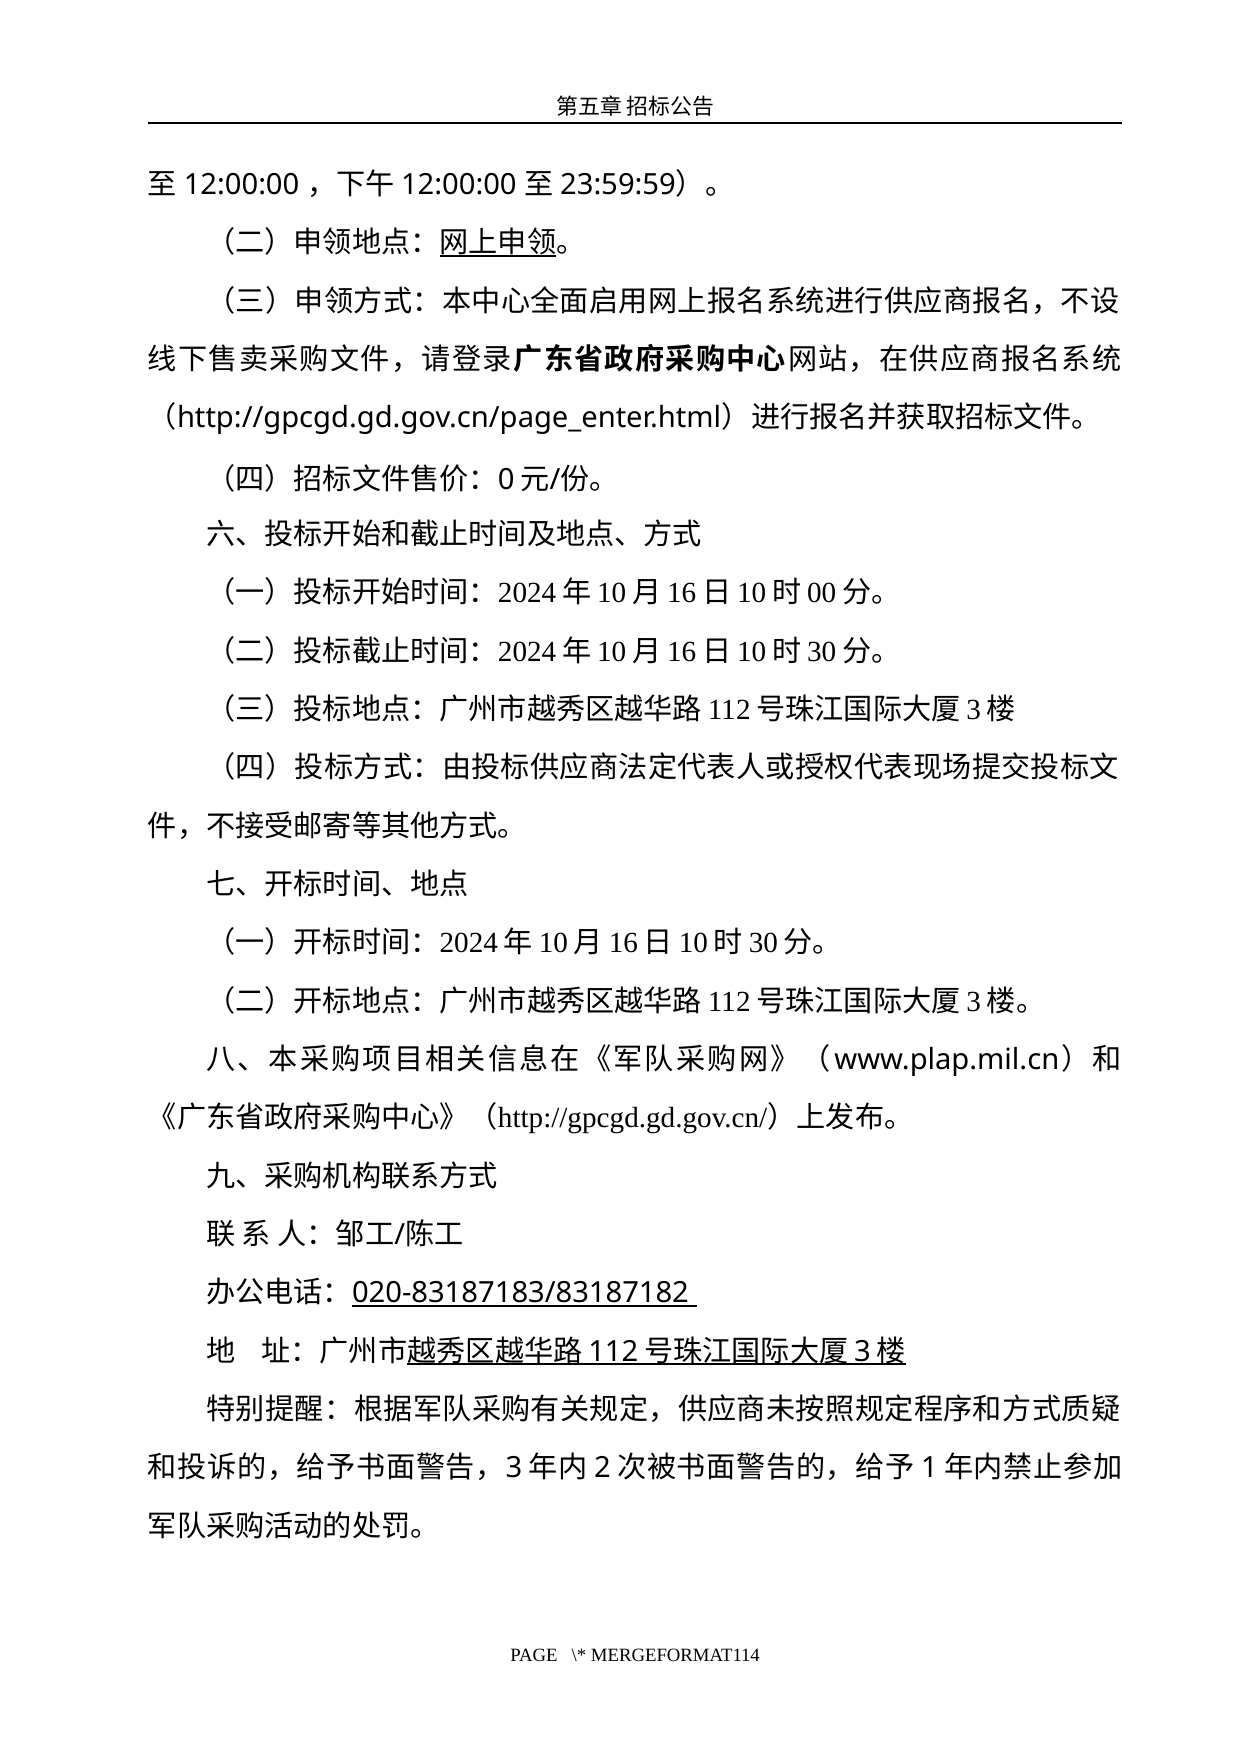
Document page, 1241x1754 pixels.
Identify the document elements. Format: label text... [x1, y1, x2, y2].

text （二）申领地点：网上申领。 [148, 206, 1122, 264]
text （二）投标截止时间：2024年10月16日10时30分。 [148, 614, 1122, 673]
text （三）申领方式：本中心全面启用网上报名系统进行供应商报名，不设线下售卖采购文件，请登录广东省政府采购中心网站，在供应商报名系统（http://gpcgd.gd.gov.cn/page_enter.html）进行报名并获取招标文件。 [148, 264, 1122, 439]
text （四）招标文件售价：0元/份。 [148, 439, 1122, 498]
text 办公电话：020-83187183/83187182 [148, 1256, 1122, 1314]
text 八、本采购项目相关信息在《军队采购网》（www.plap.mil.cn）和《广东省政府采购中心》（http://gpcgd.gd.gov.cn/）上发布。 [148, 1023, 1122, 1139]
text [148, 148, 1122, 206]
text （四）投标方式：由投标供应商法定代表人或授权代表现场提交投标文件，不接受邮寄等其他方式。 [148, 731, 1122, 848]
text 七、开标时间、地点 [148, 848, 1122, 906]
text 地 址：广州市越秀区越华路112号珠江国际大厦3楼 [148, 1314, 1122, 1373]
text 六、投标开始和截止时间及地点、方式 [148, 498, 1122, 556]
text （一）投标开始时间：2024年10月16日10时00分。 [148, 556, 1122, 614]
text （二）开标地点：广州市越秀区越华路112号珠江国际大厦3楼。 [148, 964, 1122, 1023]
text 联 系 人：邹工/陈工 [148, 1198, 1122, 1256]
text 九、采购机构联系方式 [148, 1139, 1122, 1198]
text 特别提醒：根据军队采购有关规定，供应商未按照规定程序和方式质疑和投诉的，给予书面警告，3年内2次被书面警告的，给予1年内禁止参加军队采购活动的处罚。 [148, 1373, 1122, 1548]
text （三）投标地点：广州市越秀区越华路112号珠江国际大厦3楼 [148, 673, 1122, 731]
text （一）开标时间：2024年10月16日10时30分。 [148, 906, 1122, 964]
